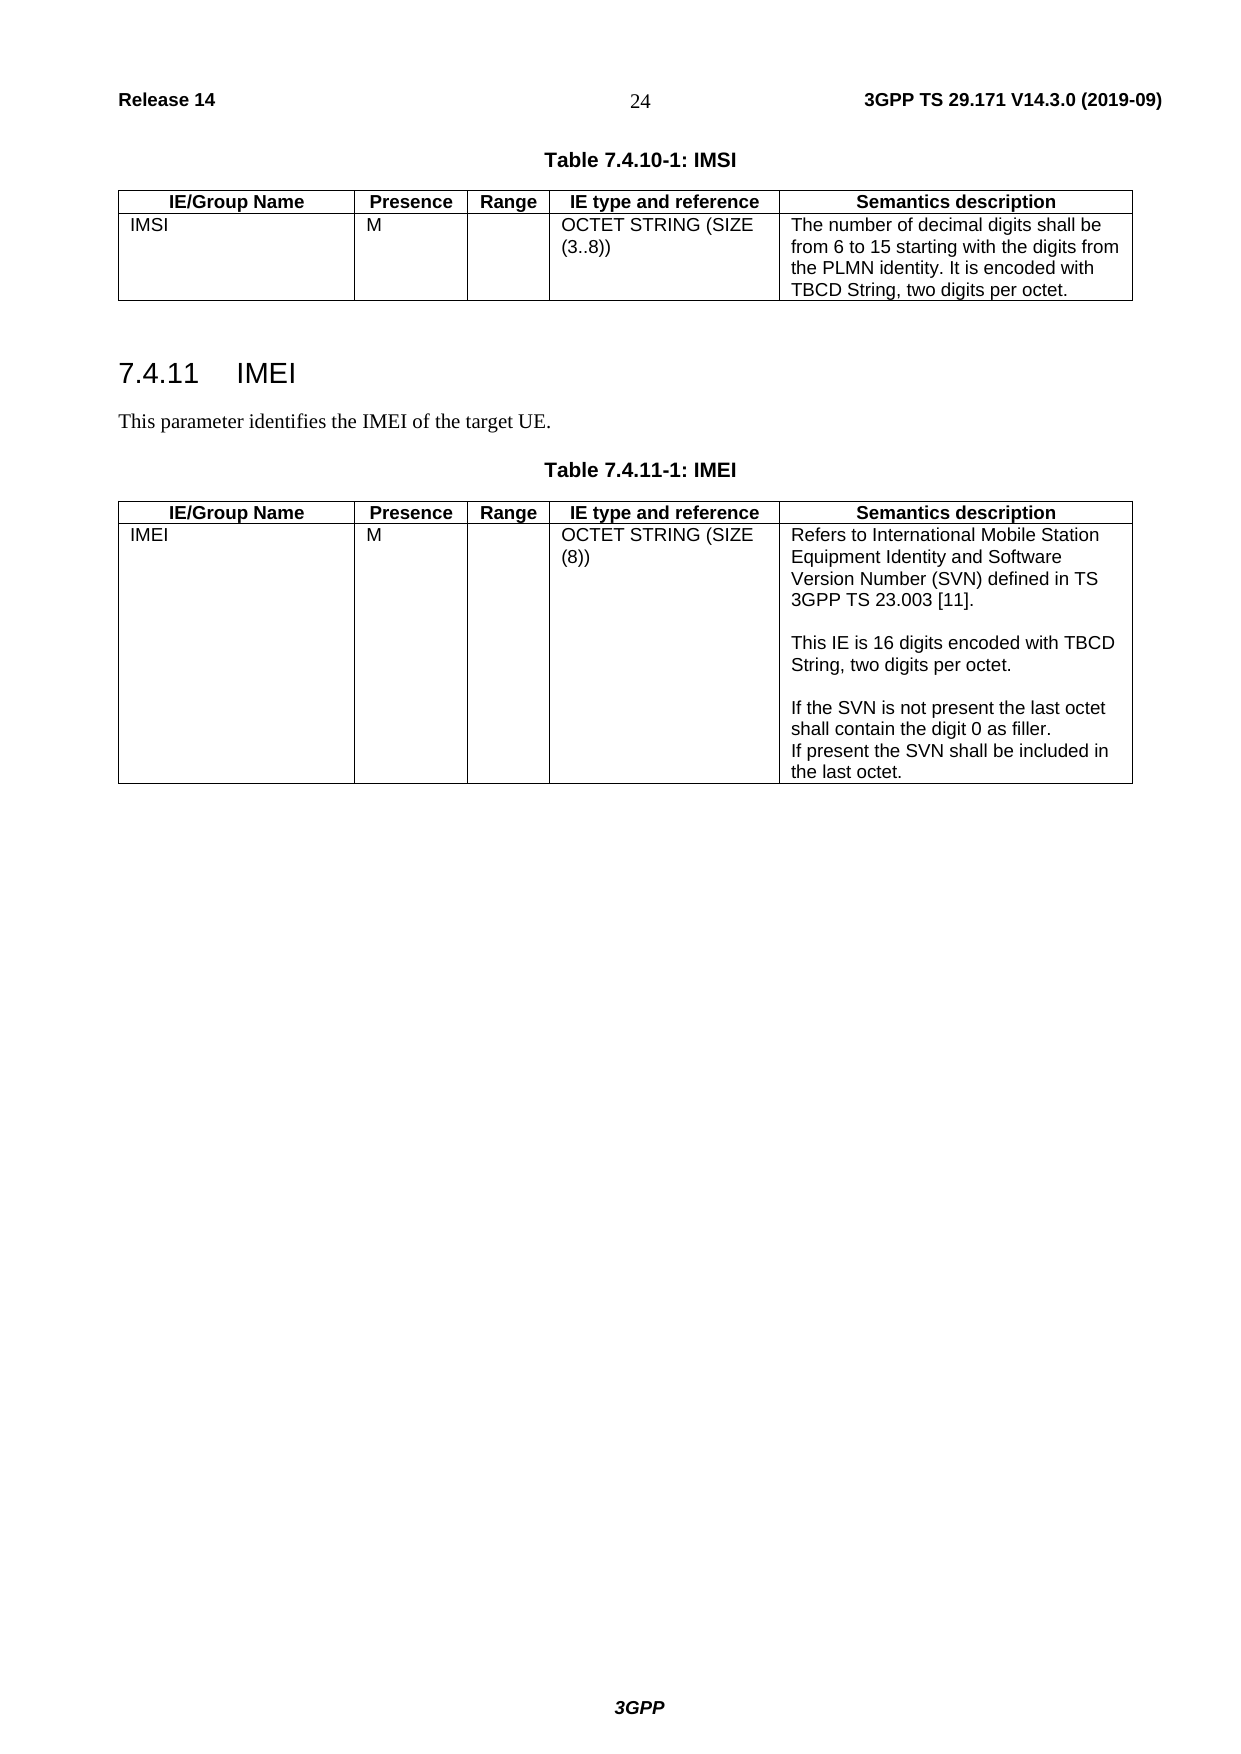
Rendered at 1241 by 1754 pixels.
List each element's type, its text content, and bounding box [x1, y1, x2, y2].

table_cell [468, 524, 549, 783]
table_cell M [355, 214, 467, 300]
table_header Presence [355, 191, 467, 213]
table_cell OCTET STRING (SIZE (3..8)) [550, 214, 779, 300]
table_header IE type and reference [550, 191, 779, 213]
table_header IE/Group Name [119, 502, 354, 523]
table_header IE/Group Name [119, 191, 354, 213]
table_cell M [355, 524, 467, 783]
text This parameter identifies the IMEI of the target UE. [118, 409, 1162, 433]
table_cell IMEI [119, 524, 354, 783]
table_header Range [468, 502, 549, 523]
subtitle 7.4.11 IMEI [118, 356, 1162, 390]
table_cell IMSI [119, 214, 354, 300]
table_cell [468, 214, 549, 300]
table_cell The number of decimal digits shall be from 6 to 15 starting with the digits from the PLMN identity. It is encoded with TBCD String, two digits per octet. [780, 214, 1132, 300]
text Table 7.4.10-1: IMSI [118, 147, 1162, 171]
table_header Presence [355, 502, 467, 523]
table_header Semantics description [780, 191, 1132, 213]
table_header Semantics description [780, 502, 1132, 523]
table_cell OCTET STRING (SIZE (8)) [550, 524, 779, 783]
table_header IE type and reference [550, 502, 779, 523]
table_header Range [468, 191, 549, 213]
text Table 7.4.11-1: IMEI [118, 458, 1162, 482]
table_cell Refers to International Mobile Station Equipment Identity and Software Version Number (SVN) defined in TS 3GPP TS 23.003 [11]. This IE is 16 digits encoded with TBCD String, two digits per octet. If the SVN is not present the last octet shall contain the digit 0 as filler. If present the SVN shall be included in the last octet. [780, 524, 1132, 783]
